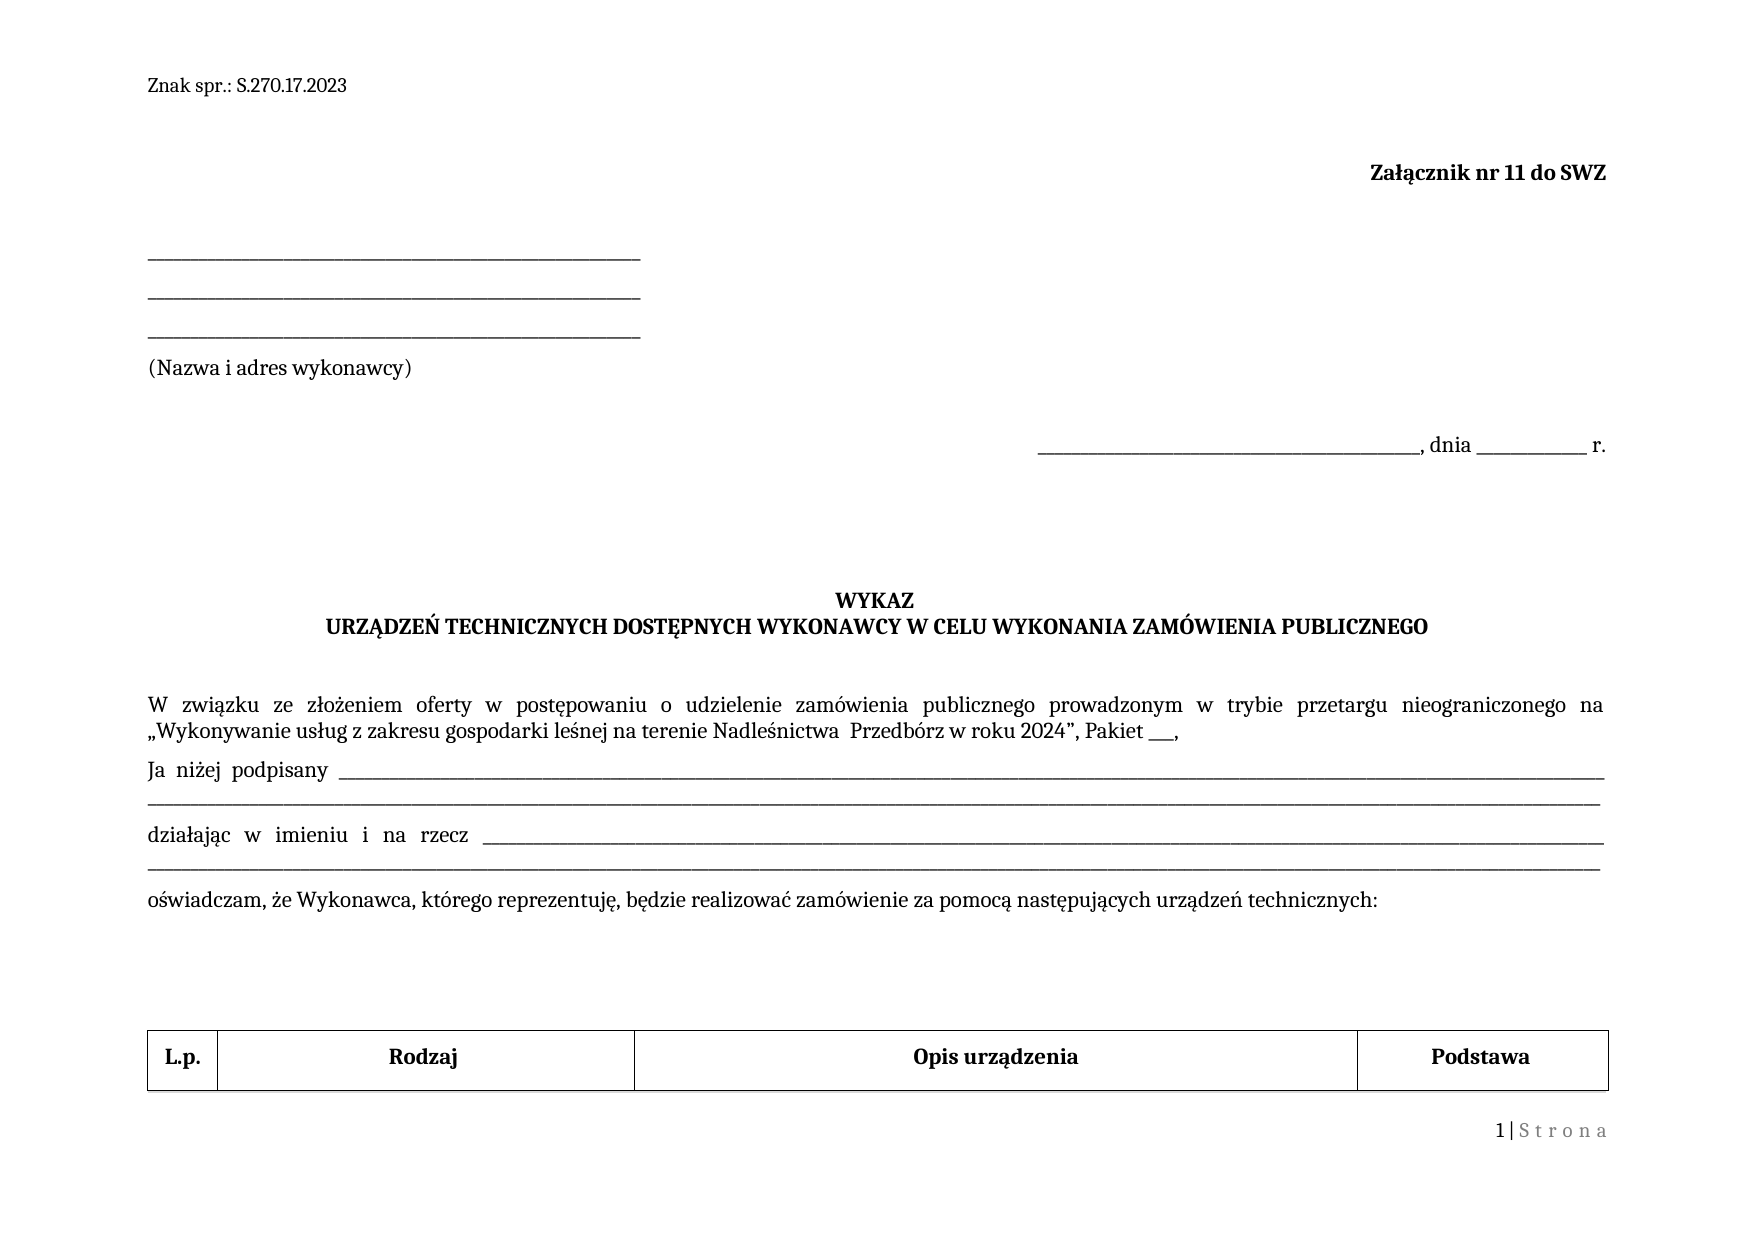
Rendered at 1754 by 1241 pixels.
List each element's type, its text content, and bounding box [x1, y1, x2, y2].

text W związku ze złożeniem oferty w postępowaniu o udzielenie zamówienia publicznego prowadzonym w trybie przetargu nieograniczonego na „Wykonywanie usług z zakresu gospodarki leśnej na terenie Nadleśnictwa Przedbórz w roku 2024”, Pakiet ___, [148, 692, 1606, 744]
text _____________________________________________, dnia _____________ r. [148, 432, 1606, 458]
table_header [635, 1031, 1357, 1090]
text __________________________________________________________ [148, 238, 1606, 264]
text WYKAZ URZĄDZEŃ TECHNICZNYCH DOSTĘPNYCH WYKONAWCY W CELU WYKONANIA ZAMÓWIENIA PUBLICZNEGO [148, 587, 1606, 640]
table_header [1358, 1031, 1608, 1090]
text __________________________________________________________ [148, 277, 1606, 303]
table_header Rodzaj urządzenia [218, 1031, 634, 1090]
text Załącznik nr 11 do SWZ [148, 160, 1606, 186]
text __________________________________________________________ [148, 316, 1606, 342]
text oświadczam, że Wykonawca, którego reprezentuję, będzie realizować zamówienie za pomocą następujących urządzeń technicznych: [148, 887, 1606, 913]
text Ja niżej podpisany _____________________________________________________________________________________________________________________________________________________ ___________________________________________________________________________________________________________________________________________________________________________ [148, 757, 1606, 809]
text działając w imieniu i na rzecz ____________________________________________________________________________________________________________________________________ ___________________________________________________________________________________________________________________________________________________________________________ [148, 822, 1606, 875]
table_header L.p. [148, 1031, 217, 1090]
text (Nazwa i adres wykonawcy) [148, 354, 1606, 381]
